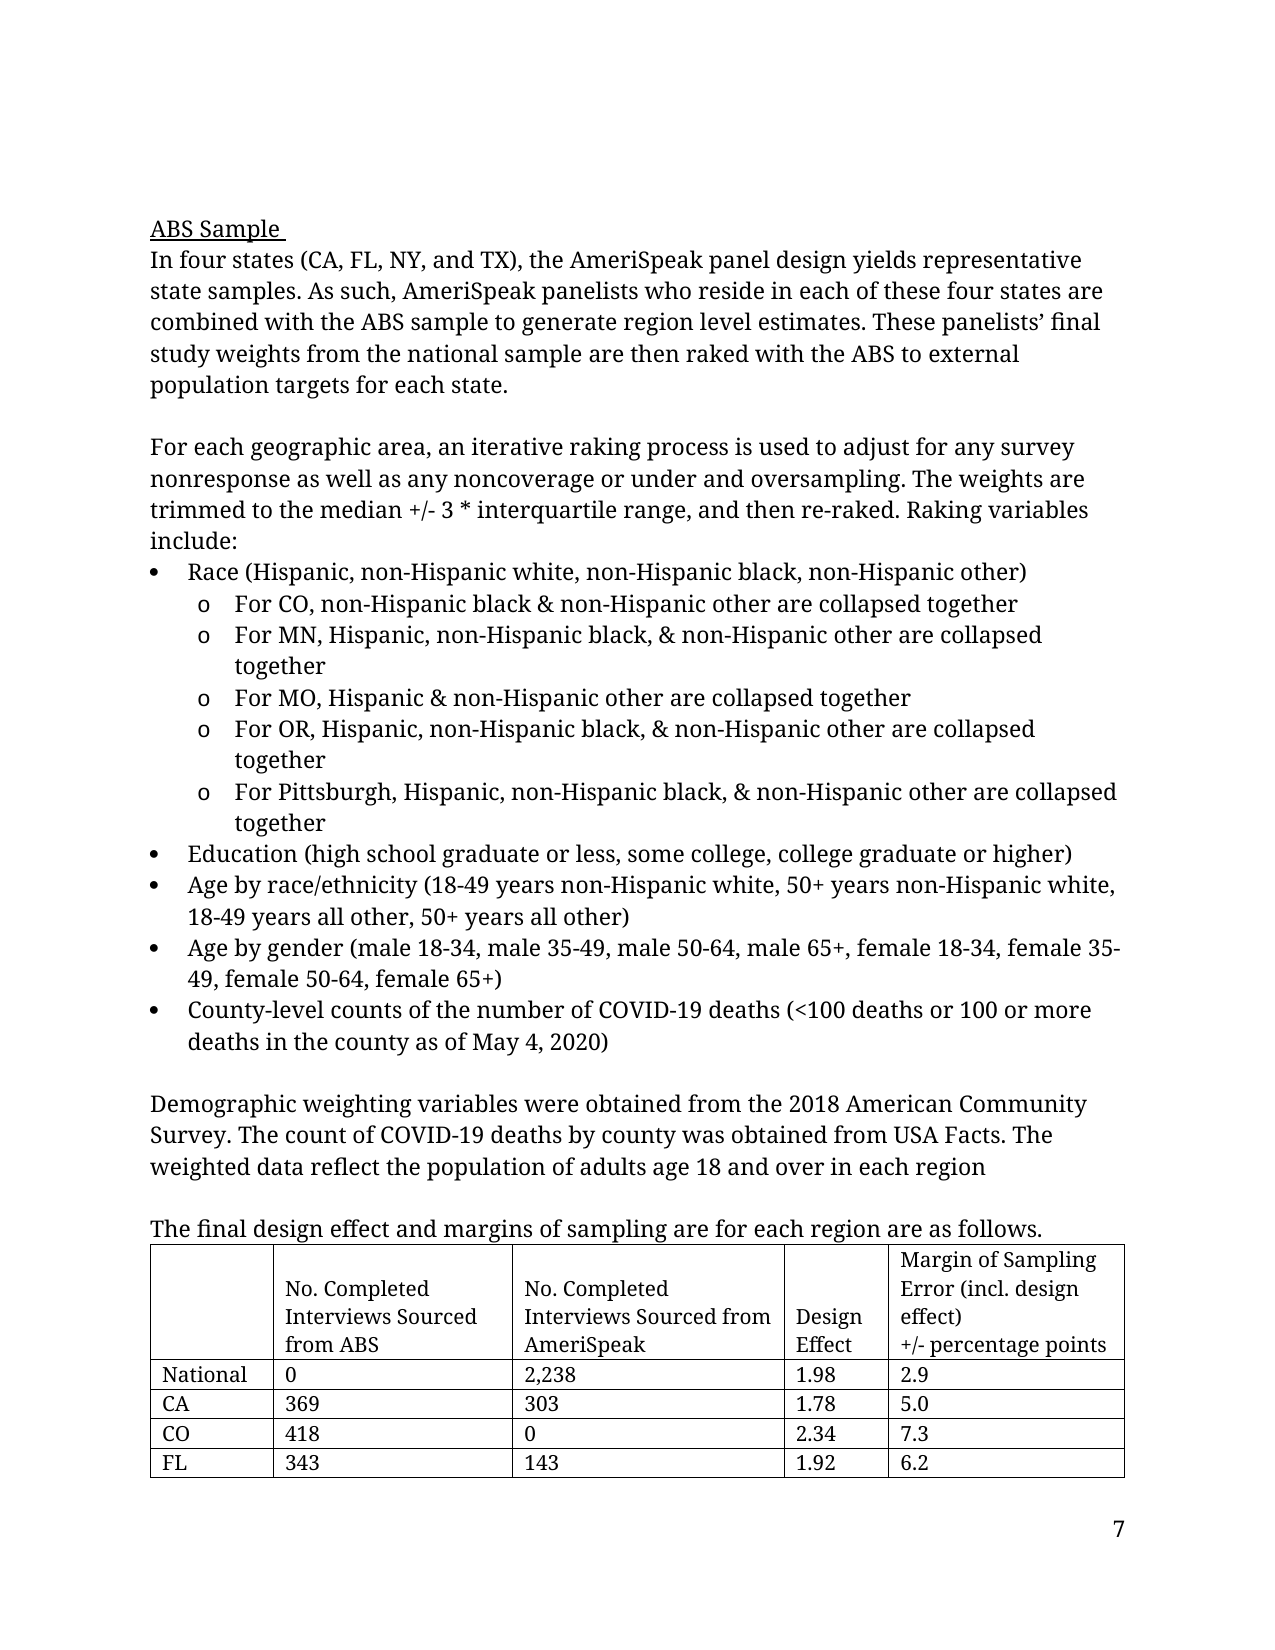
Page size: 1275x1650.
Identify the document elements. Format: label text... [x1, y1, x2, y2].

table_cell CO [151, 1419, 273, 1447]
text For each geographic area, an iterative raking process is used to adjust for any survey nonresponse as well as any noncoverage or under and oversampling. The weights are trimmed to the median +/- 3 * interquartile range, and then re-raked. Raking variables include: [150, 431, 1125, 556]
table_cell 343 [274, 1449, 512, 1477]
list For MO, Hispanic & non-Hispanic other are collapsed together [197, 681, 1125, 713]
list For MN, Hispanic, non-Hispanic black, & non-Hispanic other are collapsed together [197, 619, 1125, 681]
list Age by race/ethnicity (18-49 years non-Hispanic white, 50+ years non-Hispanic white, 18-49 years all other, 50+ years all other) [150, 869, 1125, 932]
table_cell 2.9 [889, 1360, 1124, 1388]
table_cell FL [151, 1449, 273, 1477]
table_cell 418 [274, 1419, 512, 1447]
table_cell 1.98 [785, 1360, 888, 1388]
table_header No. Completed Interviews Sourced from ABS [274, 1245, 512, 1359]
table_cell 303 [513, 1390, 784, 1418]
list For CO, non-Hispanic black & non-Hispanic other are collapsed together [197, 587, 1125, 619]
table_cell 1.92 [785, 1449, 888, 1477]
table_cell 2,238 [513, 1360, 784, 1388]
table_cell 7.3 [889, 1419, 1124, 1447]
table_header No. Completed Interviews Sourced from AmeriSpeak [513, 1245, 784, 1359]
text The final design effect and margins of sampling are for each region are as follows. [150, 1213, 1125, 1244]
table_cell CA [151, 1390, 273, 1418]
list Education (high school graduate or less, some college, college graduate or higher) [150, 838, 1125, 869]
text Demographic weighting variables were obtained from the 2018 American Community Survey. The count of COVID-19 deaths by county was obtained from USA Facts. The weighted data reflect the population of adults age 18 and over in each region [150, 1088, 1125, 1182]
table_header Margin of Sampling Error (incl. design effect) +/- percentage points [889, 1245, 1124, 1359]
text In four states (CA, FL, NY, and TX), the AmeriSpeak panel design yields representative state samples. As such, AmeriSpeak panelists who reside in each of these four states are combined with the ABS sample to generate region level estimates. These panelists’ final study weights from the national sample are then raked with the ABS to external population targets for each state. [150, 244, 1125, 400]
table_cell 143 [513, 1449, 784, 1477]
table_header Design Effect [785, 1245, 888, 1359]
list For OR, Hispanic, non-Hispanic black, & non-Hispanic other are collapsed together [197, 713, 1125, 775]
text ABS Sample [150, 212, 1125, 244]
table_cell 369 [274, 1390, 512, 1418]
table_cell 2.34 [785, 1419, 888, 1447]
table_cell 0 [274, 1360, 512, 1388]
table_cell 5.0 [889, 1390, 1124, 1418]
list Age by gender (male 18-34, male 35-49, male 50-64, male 65+, female 18-34, female 35-49, female 50-64, female 65+) [150, 932, 1125, 994]
list County-level counts of the number of COVID-19 deaths (<100 deaths or 100 or more deaths in the county as of May 4, 2020) [150, 994, 1125, 1057]
table_cell 6.2 [889, 1449, 1124, 1477]
table_cell 1.78 [785, 1390, 888, 1418]
table_header [151, 1245, 273, 1359]
table_cell 0 [513, 1419, 784, 1447]
list Race (Hispanic, non-Hispanic white, non-Hispanic black, non-Hispanic other) [150, 556, 1125, 587]
list For Pittsburgh, Hispanic, non-Hispanic black, & non-Hispanic other are collapsed together [197, 775, 1125, 838]
table_cell National [151, 1360, 273, 1388]
